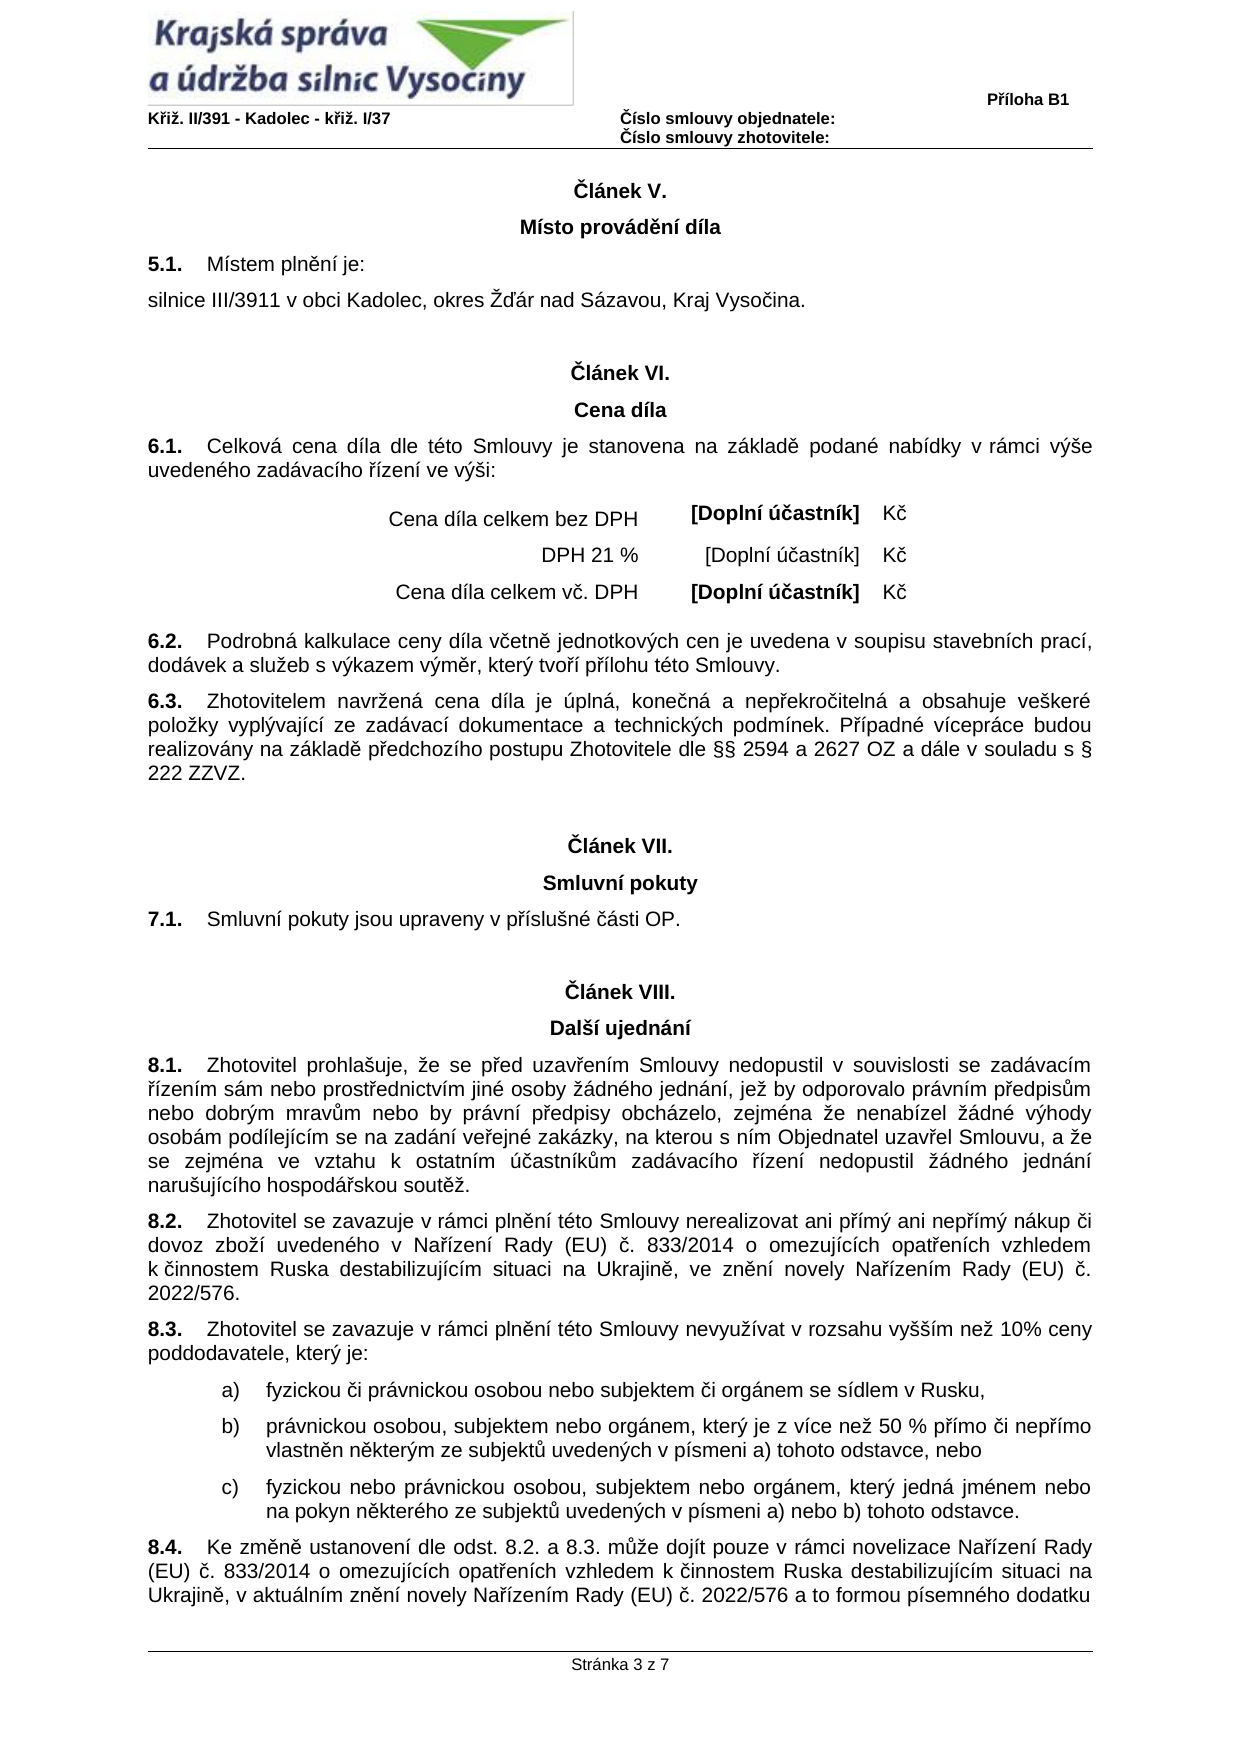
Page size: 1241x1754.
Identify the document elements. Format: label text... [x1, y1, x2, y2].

subtitle Článek VII. [148, 834, 1093, 858]
list fyzickou nebo právnickou osobou, subjektem nebo orgánem, který jedná jménem nebo na pokyn některého ze subjektů uvedených v písmeni a) nebo b) tohoto odstavce. [221, 1474, 1093, 1522]
list Místem plnění je: [148, 252, 1093, 276]
table_cell Kč [871, 574, 1048, 616]
table_header Kč [871, 494, 1048, 537]
subtitle Článek VIII. [148, 980, 1093, 1004]
list Zhotovitel se zavazuje v rámci plnění této Smlouvy nevyužívat v rozsahu vyšším než 10% ceny poddodavatele, který je: [148, 1317, 1093, 1365]
table_cell [Doplní účastník] [650, 537, 871, 573]
list Celková cena díla dle této Smlouvy je stanovena na základě podané nabídky v rámci výše uvedeného zadávacího řízení ve výši: [148, 434, 1093, 482]
list Podrobná kalkulace ceny díla včetně jednotkových cen je uvedena v soupisu stavebních prací, dodávek a služeb s výkazem výměr, který tvoří přílohu této Smlouvy. [148, 629, 1093, 677]
list právnickou osobou, subjektem nebo orgánem, který je z více než 50 % přímo či nepřímo vlastněn některým ze subjektů uvedených v písmeni a) tohoto odstavce, nebo [221, 1414, 1093, 1462]
table_header Cena díla celkem bez DPH [177, 494, 649, 537]
table_cell Cena díla celkem vč. DPH [177, 574, 649, 616]
subtitle Článek V. [148, 179, 1093, 203]
picture [147, 11, 574, 107]
table_cell [Doplní účastník] [650, 574, 871, 616]
table_header [Doplní účastník] [650, 494, 871, 537]
list Zhotovitel se zavazuje v rámci plnění této Smlouvy nerealizovat ani přímý ani nepřímý nákup či dovoz zboží uvedeného v Nařízení Rady (EU) č. 833/2014 o omezujících opatřeních vzhledem k činnostem Ruska destabilizujícím situaci na Ukrajině, ve znění novely Nařízením Rady (EU) č. 2022/576. [148, 1209, 1093, 1305]
subtitle Smluvní pokuty [148, 870, 1093, 894]
table_cell DPH 21 % [177, 537, 649, 573]
subtitle Cena díla [148, 397, 1093, 421]
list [148, 1535, 1093, 1607]
subtitle Místo provádění díla [148, 215, 1093, 239]
list Zhotovitelem navržená cena díla je úplná, konečná a nepřekročitelná a obsahuje veškeré položky vyplývající ze zadávací dokumentace a technických podmínek. Případné vícepráce budou realizovány na základě předchozího postupu Zhotovitele dle §§ 2594 a 2627 OZ a dále v souladu s § 222 ZZVZ. [148, 689, 1093, 785]
list Smluvní pokuty jsou upraveny v příslušné části OP. [148, 907, 1093, 931]
text silnice III/3911 v obci Kadolec, okres Žďár nad Sázavou, Kraj Vysočina. [148, 288, 1093, 312]
table_cell Kč [871, 537, 1048, 573]
text Článek VI. [148, 361, 1093, 385]
subtitle Další ujednání [148, 1016, 1093, 1040]
list fyzickou či právnickou osobou nebo subjektem či orgánem se sídlem v Rusku, [221, 1378, 1093, 1402]
list Zhotovitel prohlašuje, že se před uzavřením Smlouvy nedopustil v souvislosti se zadávacím řízením sám nebo prostřednictvím jiné osoby žádného jednání, jež by odporovalo právním předpisům nebo dobrým mravům nebo by právní předpisy obcházelo, zejména že nenabízel žádné výhody osobám podílejícím se na zadání veřejné zakázky, na kterou s ním Objednatel uzavřel Smlouvu, a že se zejména ve vztahu k ostatním účastníkům zadávacího řízení nedopustil žádného jednání narušujícího hospodářskou soutěž. [148, 1053, 1093, 1196]
